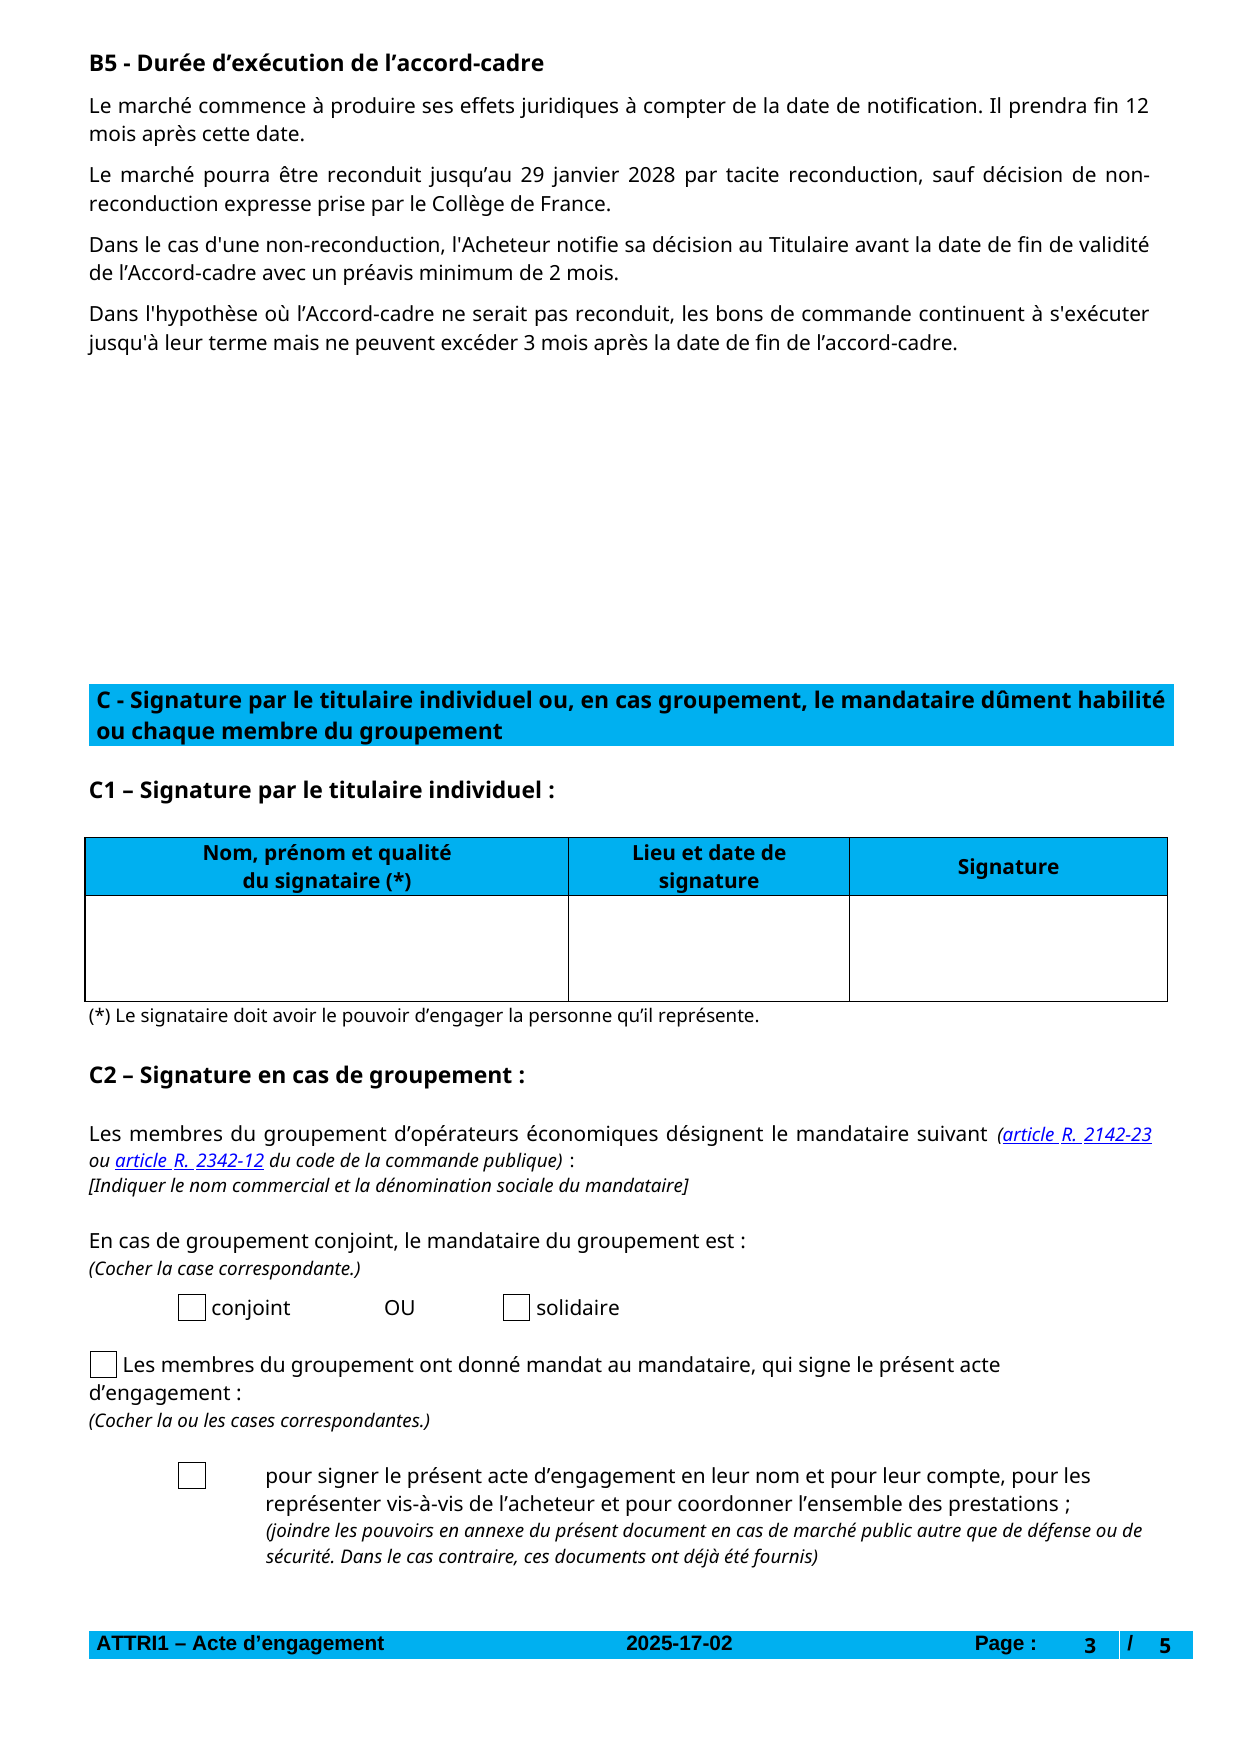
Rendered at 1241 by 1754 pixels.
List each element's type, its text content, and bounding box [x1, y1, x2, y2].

table_header Signature [850, 838, 1167, 895]
text pour signer le présent acte d’engagement en leur nom et pour leur compte, pour les représenter vis-à-vis de l’acheteur et pour coordonner l’ensemble des prestations ; [89, 1461, 1152, 1518]
text En cas de groupement conjoint, le mandataire du groupement est : [89, 1227, 1152, 1255]
text [Indiquer le nom commercial et la dénomination sociale du mandataire] [89, 1173, 1152, 1198]
text (*) Le signataire doit avoir le pouvoir d’engager la personne qu’il représente. [89, 1002, 1152, 1028]
text C2 – Signature en cas de groupement : [89, 1059, 1152, 1090]
text C1 – Signature par le titulaire individuel : [89, 774, 1152, 806]
table_cell [850, 896, 1167, 1001]
table_header Nom, prénom et qualité du signataire (*) [86, 838, 568, 895]
table_header Lieu et date de signature [569, 838, 849, 895]
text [266, 1518, 1152, 1569]
text Le marché pourra être reconduit jusqu’au 29 janvier 2028 par tacite reconduction, sauf décision de non-reconduction expresse prise par le Collège de France. [89, 160, 1152, 217]
text Dans le cas d'une non-reconduction, l'Acheteur notifie sa décision au Titulaire avant la date de fin de validité de l’Accord-cadre avec un préavis minimum de 2 mois. [89, 230, 1152, 287]
table_header C - Signature par le titulaire individuel ou, en cas groupement, le mandataire dûment habilité ou chaque membre du groupement [89, 684, 1174, 746]
subtitle B5 - Durée d’exécution de l’accord-cadre [89, 47, 1152, 78]
table_cell [569, 896, 849, 1001]
table_cell [86, 896, 568, 1001]
text Le marché commence à produire ses effets juridiques à compter de la date de notification. Il prendra fin 12 mois après cette date. [89, 91, 1152, 148]
text Les membres du groupement d’opérateurs économiques désignent le mandataire suivant (article R. 2142-23 ou article R. 2342-12 du code de la commande publique) : [89, 1119, 1152, 1173]
text Dans l'hypothèse où l’Accord-cadre ne serait pas reconduit, les bons de commande continuent à s'exécuter jusqu'à leur terme mais ne peuvent excéder 3 mois après la date de fin de l’accord-cadre. [89, 299, 1152, 356]
text Les membres du groupement ont donné mandat au mandataire, qui signe le présent acte d’engagement : [89, 1350, 1152, 1407]
text (Cocher la ou les cases correspondantes.) [89, 1407, 1152, 1432]
text (Cocher la case correspondante.) [89, 1255, 1152, 1281]
text conjoint OU solidaire [89, 1293, 1152, 1322]
